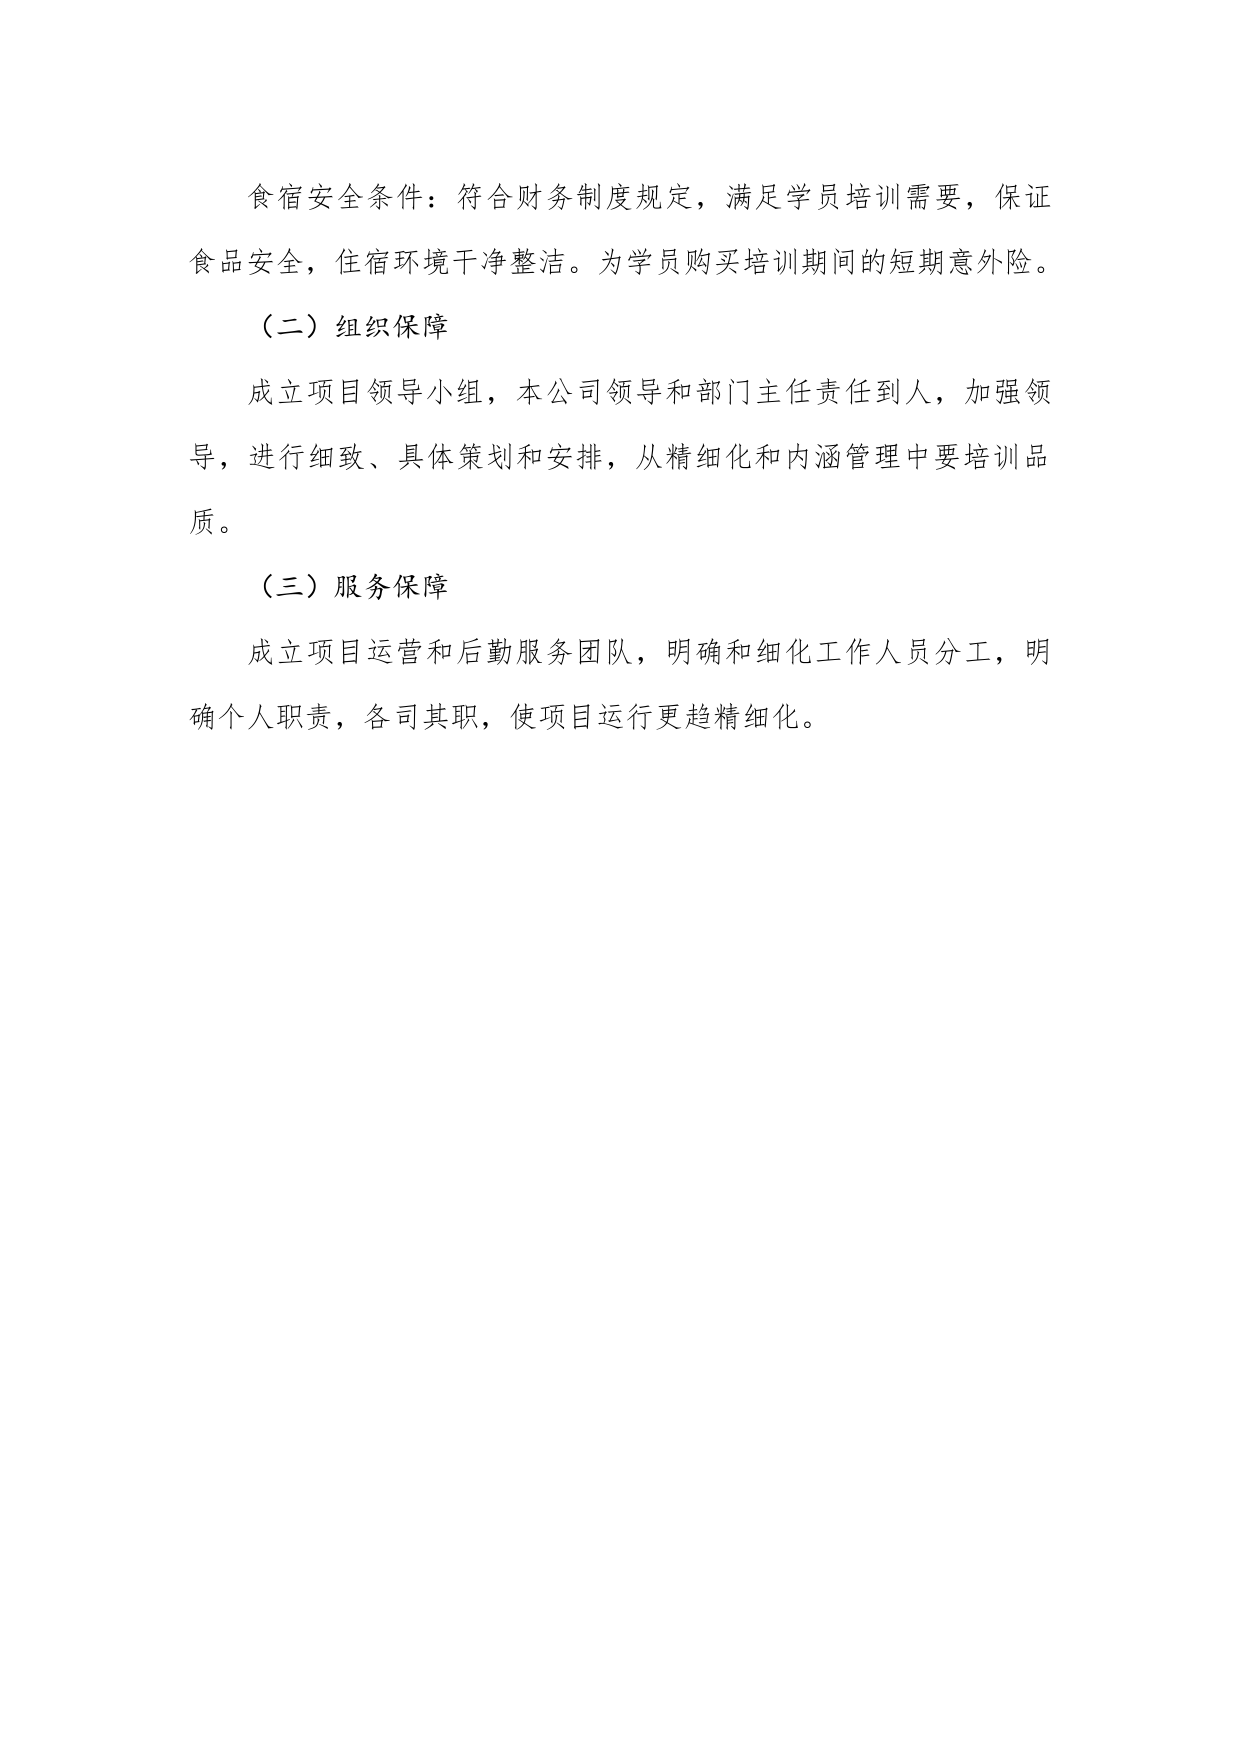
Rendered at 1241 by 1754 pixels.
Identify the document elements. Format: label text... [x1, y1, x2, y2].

text 食宿安全条件：符合财务制度规定，满足学员培训需要，保证食品安全，住宿环境干净整洁。为学员购买培训期间的短期意外险。 [187, 162, 1053, 292]
text （三）服务保障 [187, 552, 1053, 617]
text （二）组织保障 [187, 292, 1053, 357]
text 成立项目领导小组，本公司领导和部门主任责任到人，加强领导，进行细致、具体策划和安排，从精细化和内涵管理中要培训品质。 [187, 357, 1053, 552]
text 成立项目运营和后勤服务团队，明确和细化工作人员分工，明确个人职责，各司其职，使项目运行更趋精细化。 [187, 617, 1053, 747]
